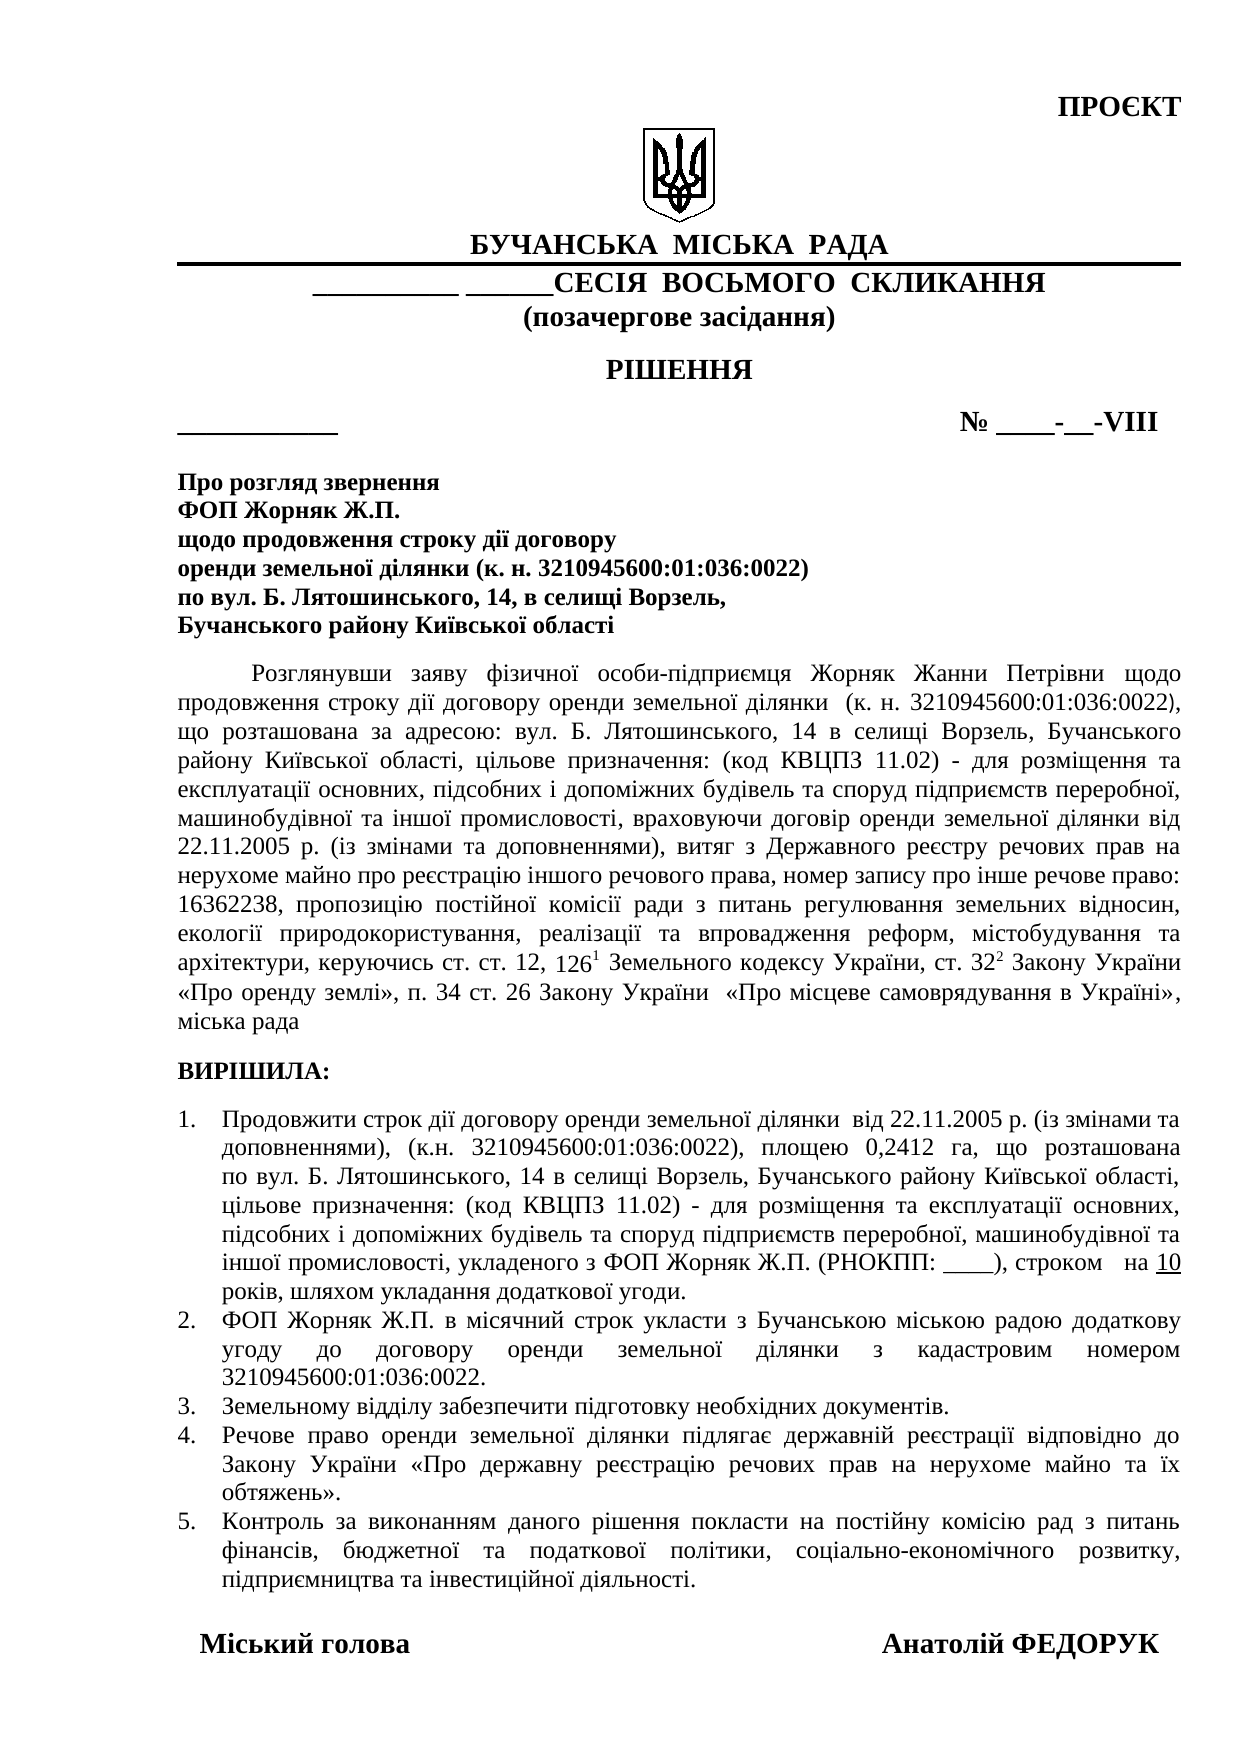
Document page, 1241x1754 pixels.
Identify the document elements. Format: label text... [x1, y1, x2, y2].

text РІШЕННЯ [177, 352, 1181, 385]
list Земельному відділу забезпечити підготовку необхідних документів. [177, 1391, 1181, 1420]
text оренди земельної ділянки (к. н. 3210945600:01:036:0022) [177, 553, 1181, 582]
text щодо продовження строку дії договору [177, 524, 1181, 553]
text ФОП Жорняк Ж.П. [177, 496, 1181, 524]
text Міський голова Анатолій ФЕДОРУК [177, 1626, 1181, 1659]
text ПРОЄКТ [177, 89, 1181, 122]
list Речове право оренди земельної ділянки підлягає державній реєстрації відповідно до Закону України «Про державну реєстрацію речових прав на нерухоме майно та їх обтяжень». [177, 1420, 1181, 1506]
text Бучанського району Київської області [177, 611, 1181, 639]
text ВИРІШИЛА: [177, 1056, 1181, 1084]
list Продовжити строк дії договору оренди земельної ділянки від 22.11.2005 р. (із змінами та доповненнями), (к.н. 3210945600:01:036:0022), площею 0,2412 га, що розташована по вул. Б. Лятошинського, 14 в селищі Ворзель, Бучанського району Київської області, цільове призначення: (код КВЦПЗ 11.02) - для розміщення та експлуатації основних, підсобних і допоміжних будівель та споруд підприємств переробної, машинобудівної та іншої промисловості, укладеного з ФОП Жорняк Ж.П. (РНОКПП: ____), строком на 10 років, шляхом укладання додаткової угоди. [177, 1104, 1181, 1305]
text Про розгляд звернення [177, 467, 1181, 496]
text БУЧАНСЬКА МІСЬКА РАДА [177, 227, 1181, 262]
list Контроль за виконанням даного рішення покласти на постійну комісію рад з питань фінансів, бюджетної та податкової політики, соціально-економічного розвитку, підприємництва та інвестиційної діяльності. [177, 1506, 1181, 1592]
list ФОП Жорняк Ж.П. в місячний строк укласти з Бучанською міською радою додаткову угоду до договору оренди земельної ділянки з кадастровим номером 3210945600:01:036:0022. [177, 1305, 1181, 1391]
text __________ ______СЕСІЯ ВОСЬМОГО СКЛИКАННЯ [177, 266, 1181, 299]
text (позачергове засідання) [177, 299, 1181, 333]
text по вул. Б. Лятошинського, 14, в селищі Ворзель, [177, 582, 1181, 611]
text Розглянувши заяву фізичної особи-підприємця Жорняк Жанни Петрівни щодо продовження строку дії договору оренди земельної ділянки (к. н. 3210945600:01:036:0022), що розташована за адресою: вул. Б. Лятошинського, 14 в селищі Ворзель, Бучанського району Київської області, цільове призначення: (код КВЦПЗ 11.02) - для розміщення та експлуатації основних, підсобних і допоміжних будівель та споруд підприємств переробної, машинобудівної та іншої промисловості, враховуючи договір оренди земельної ділянки від 22.11.2005 р. (із змінами та доповненнями), витяг з Державного реєстру речових прав на нерухоме майно про реєстрацію іншого речового права, номер запису про інше речове право: 16362238, пропозицію постійної комісії ради з питань регулювання земельних відносин, екології природокористування, реалізації та впровадження реформ, містобудування та архітектури, керуючись ст. ст. 12, Земельного кодексу України, ст. 322 Закону України «Про оренду землі», п. 34 ст. 26 Закону України «Про місцеве самоврядування в Україні», міська рада [177, 658, 1181, 1035]
text ___________ № ____-__-VІІІ [177, 404, 1181, 438]
